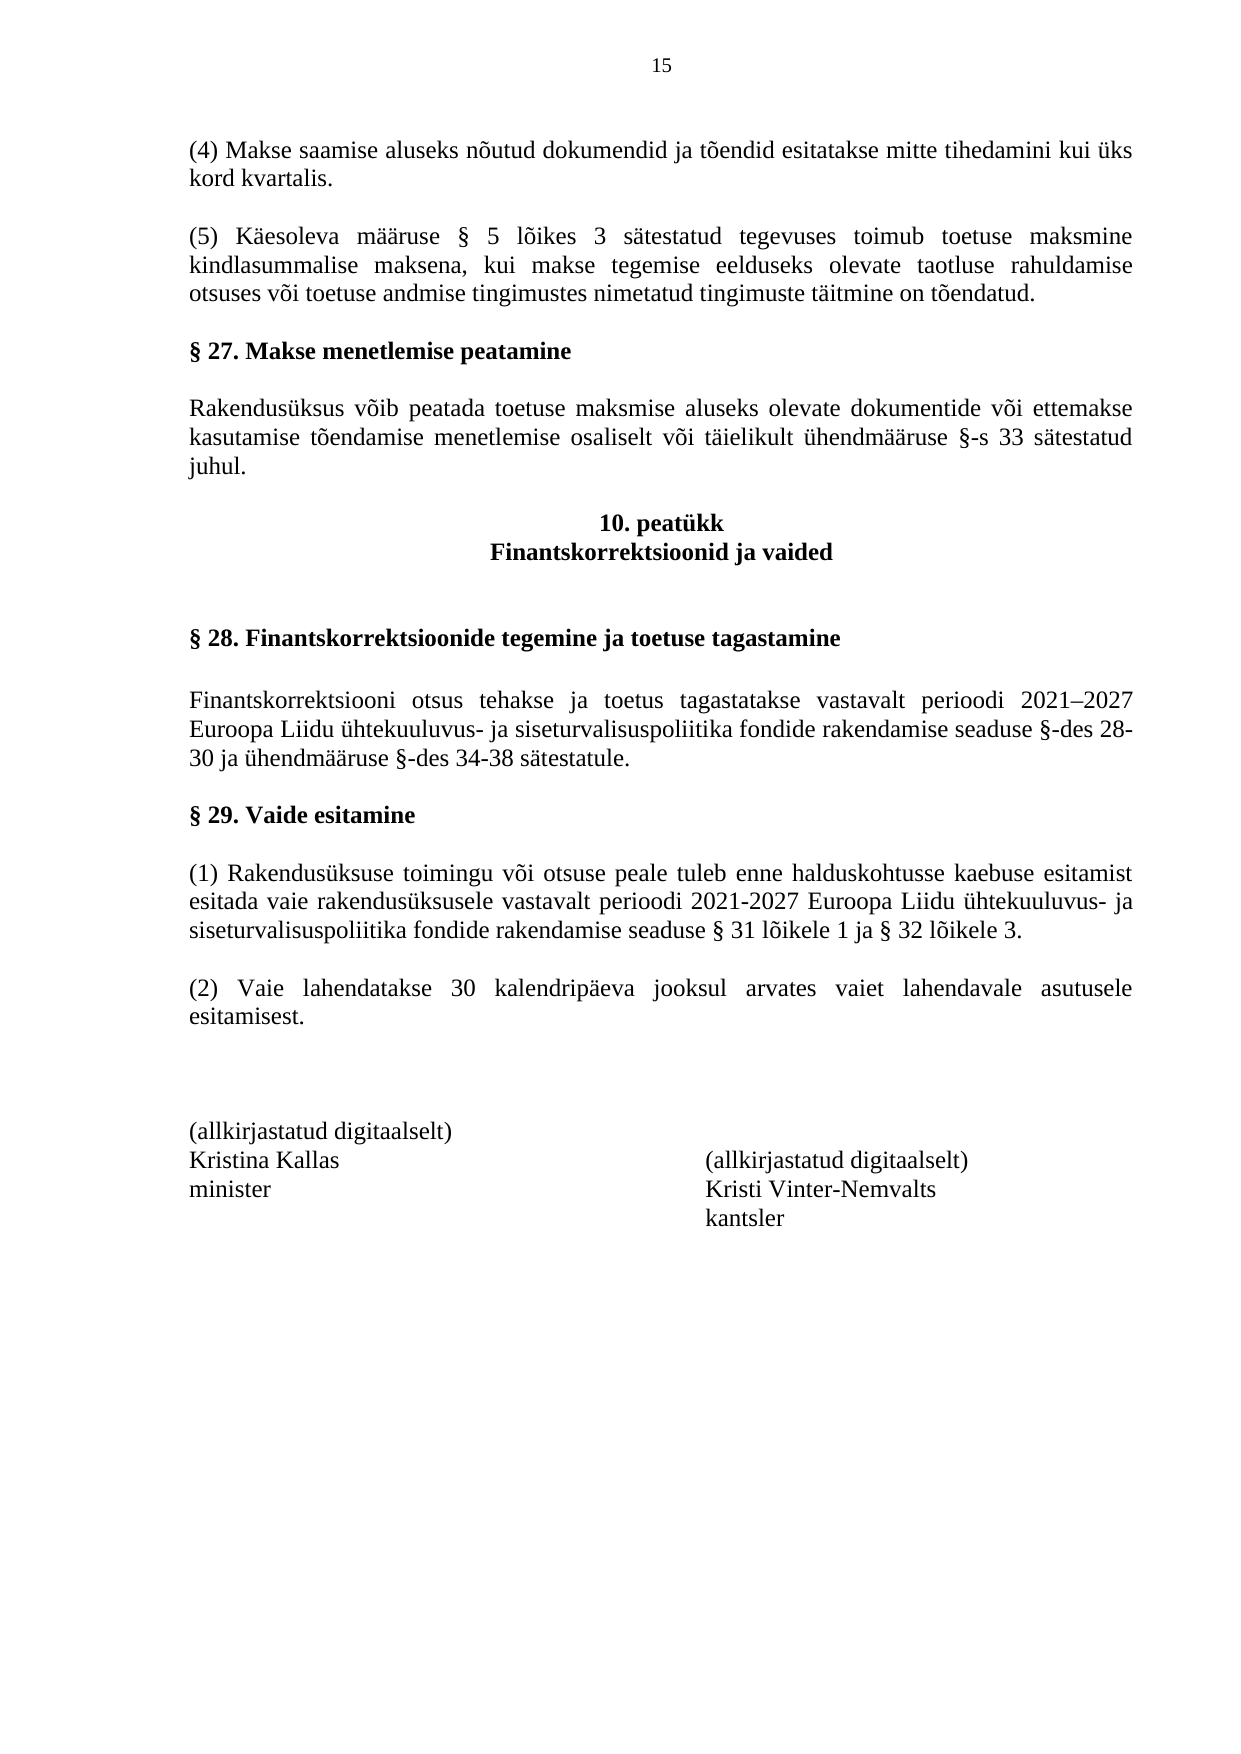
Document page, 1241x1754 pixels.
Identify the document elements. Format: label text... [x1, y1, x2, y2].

text Finantskorrektsioonid ja vaided [189, 537, 1134, 566]
text Rakendusüksus võib peatada toetuse maksmise aluseks olevate dokumentide või ettemakse kasutamise tõendamise menetlemise osaliselt või täielikult ühendmääruse §-s 33 sätestatud juhul. [189, 393, 1134, 480]
text (5) Käesoleva määruse § 5 lõikes 3 sätestatud tegevuses toimub toetuse maksmine kindlasummalise maksena, kui makse tegemise eelduseks olevate taotluse rahuldamise otsuses või toetuse andmise tingimustes nimetatud tingimuste täitmine on tõendatud. [189, 221, 1134, 307]
text Finantskorrektsiooni otsus tehakse ja toetus tagastatakse vastavalt perioodi 2021–2027 Euroopa Liidu ühtekuuluvus- ja siseturvalisuspoliitika fondide rakendamise seaduse §-des 28-30 ja ühendmääruse §-des 34-38 sätestatule. [189, 685, 1134, 771]
text (1) Rakendusüksuse toimingu või otsuse peale tuleb enne halduskohtusse kaebuse esitamist esitada vaie rakendusüksusele vastavalt perioodi 2021-2027 Euroopa Liidu ühtekuuluvus- ja siseturvalisuspoliitika fondide rakendamise seaduse § 31 lõikele 1 ja § 32 lõikele 3. [189, 858, 1134, 944]
text (allkirjastatud digitaalselt) [189, 1116, 1134, 1145]
text minister Kristi Vinter-Nemvalts [189, 1174, 1134, 1203]
text kantsler [189, 1203, 1134, 1231]
text (2) Vaie lahendatakse 30 kalendripäeva jooksul arvates vaiet lahendavale asutusele esitamisest. [189, 973, 1134, 1030]
text 10. peatükk [189, 508, 1134, 537]
text § 28. Finantskorrektsioonide tegemine ja toetuse tagastamine [189, 623, 1134, 652]
text Kristina Kallas (allkirjastatud digitaalselt) [189, 1145, 1134, 1174]
text (4) Makse saamise aluseks nõutud dokumendid ja tõendid esitatakse mitte tihedamini kui üks kord kvartalis. [189, 135, 1134, 192]
text § 27. Makse menetlemise peatamine [189, 336, 1134, 365]
text § 29. Vaide esitamine [189, 800, 1134, 829]
